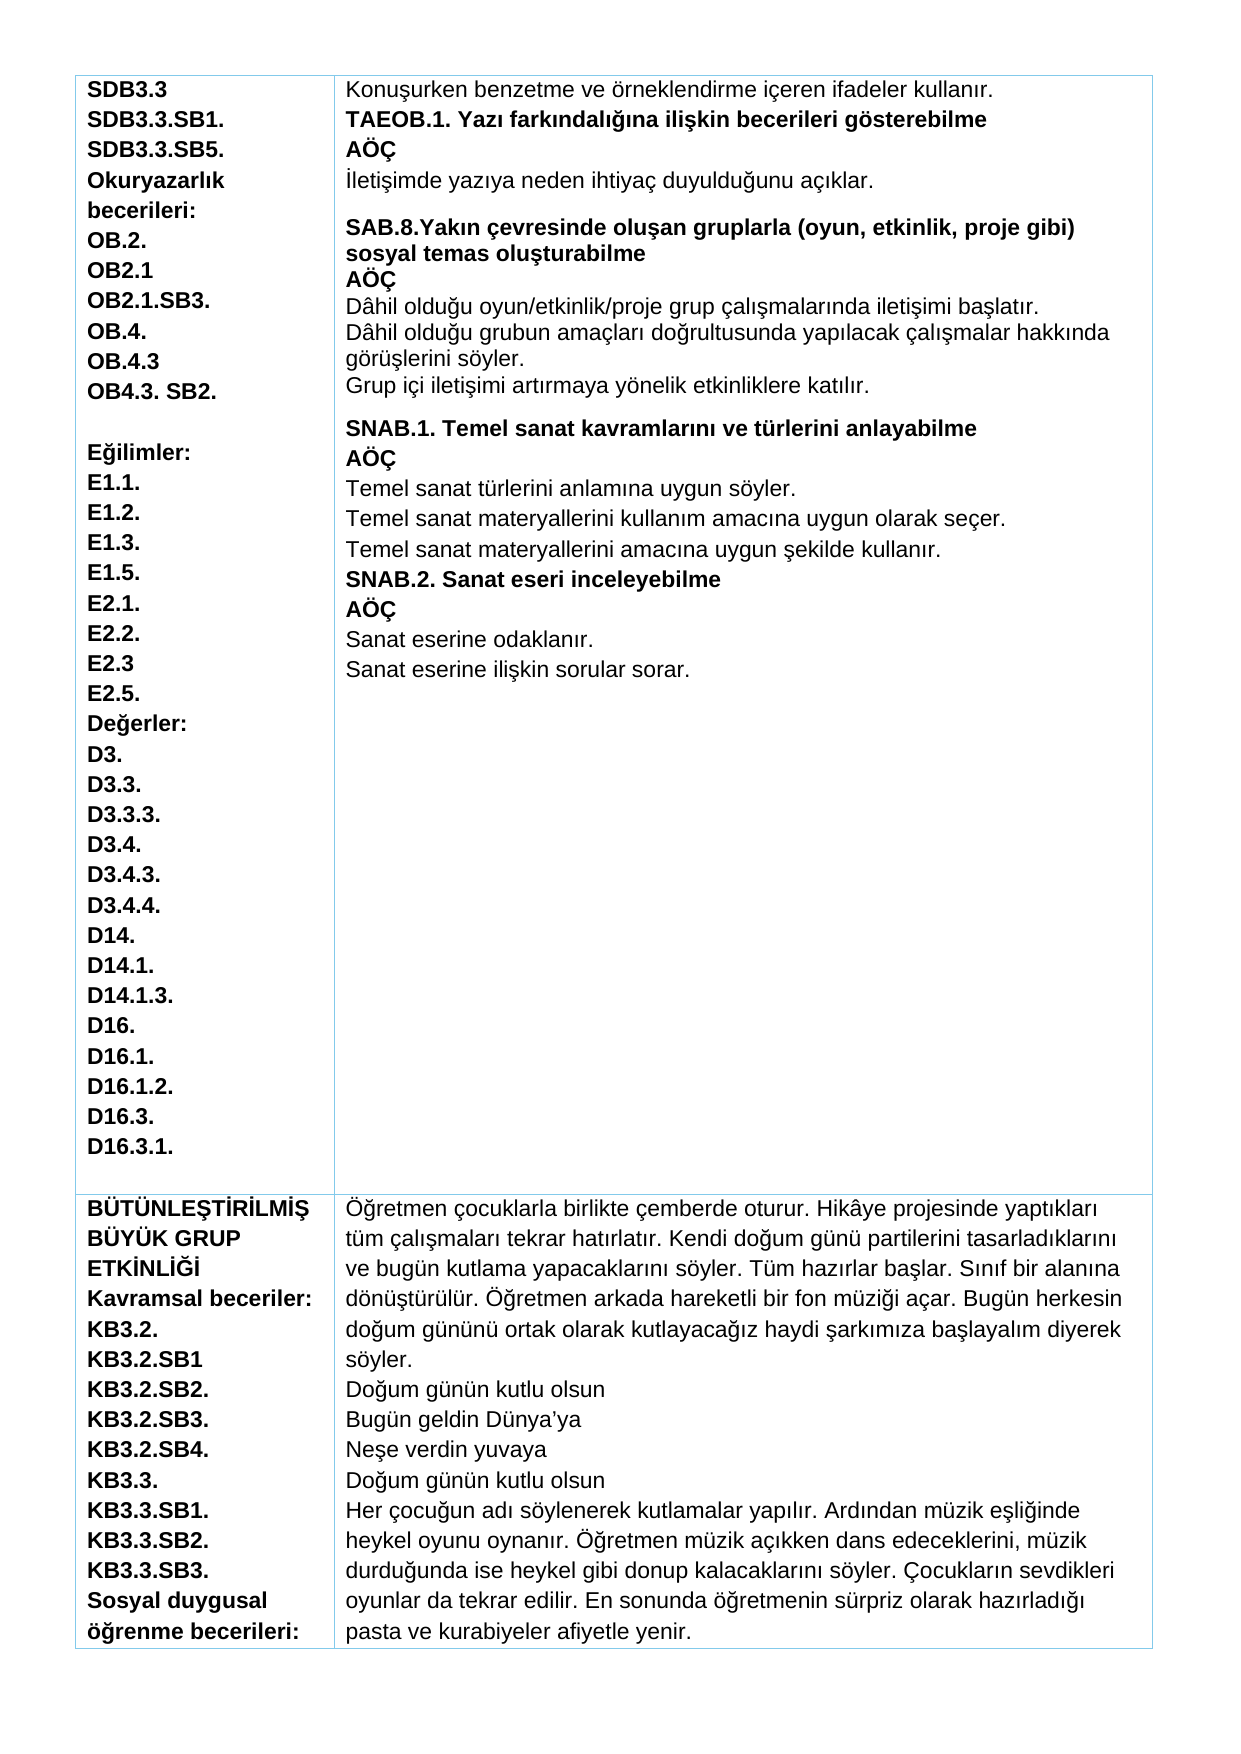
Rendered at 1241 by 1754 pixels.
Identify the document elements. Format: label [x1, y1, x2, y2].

table_cell [76, 1195, 334, 1648]
table_cell [335, 76, 1152, 1194]
table_cell [76, 76, 334, 1194]
table_cell [335, 1195, 1152, 1648]
